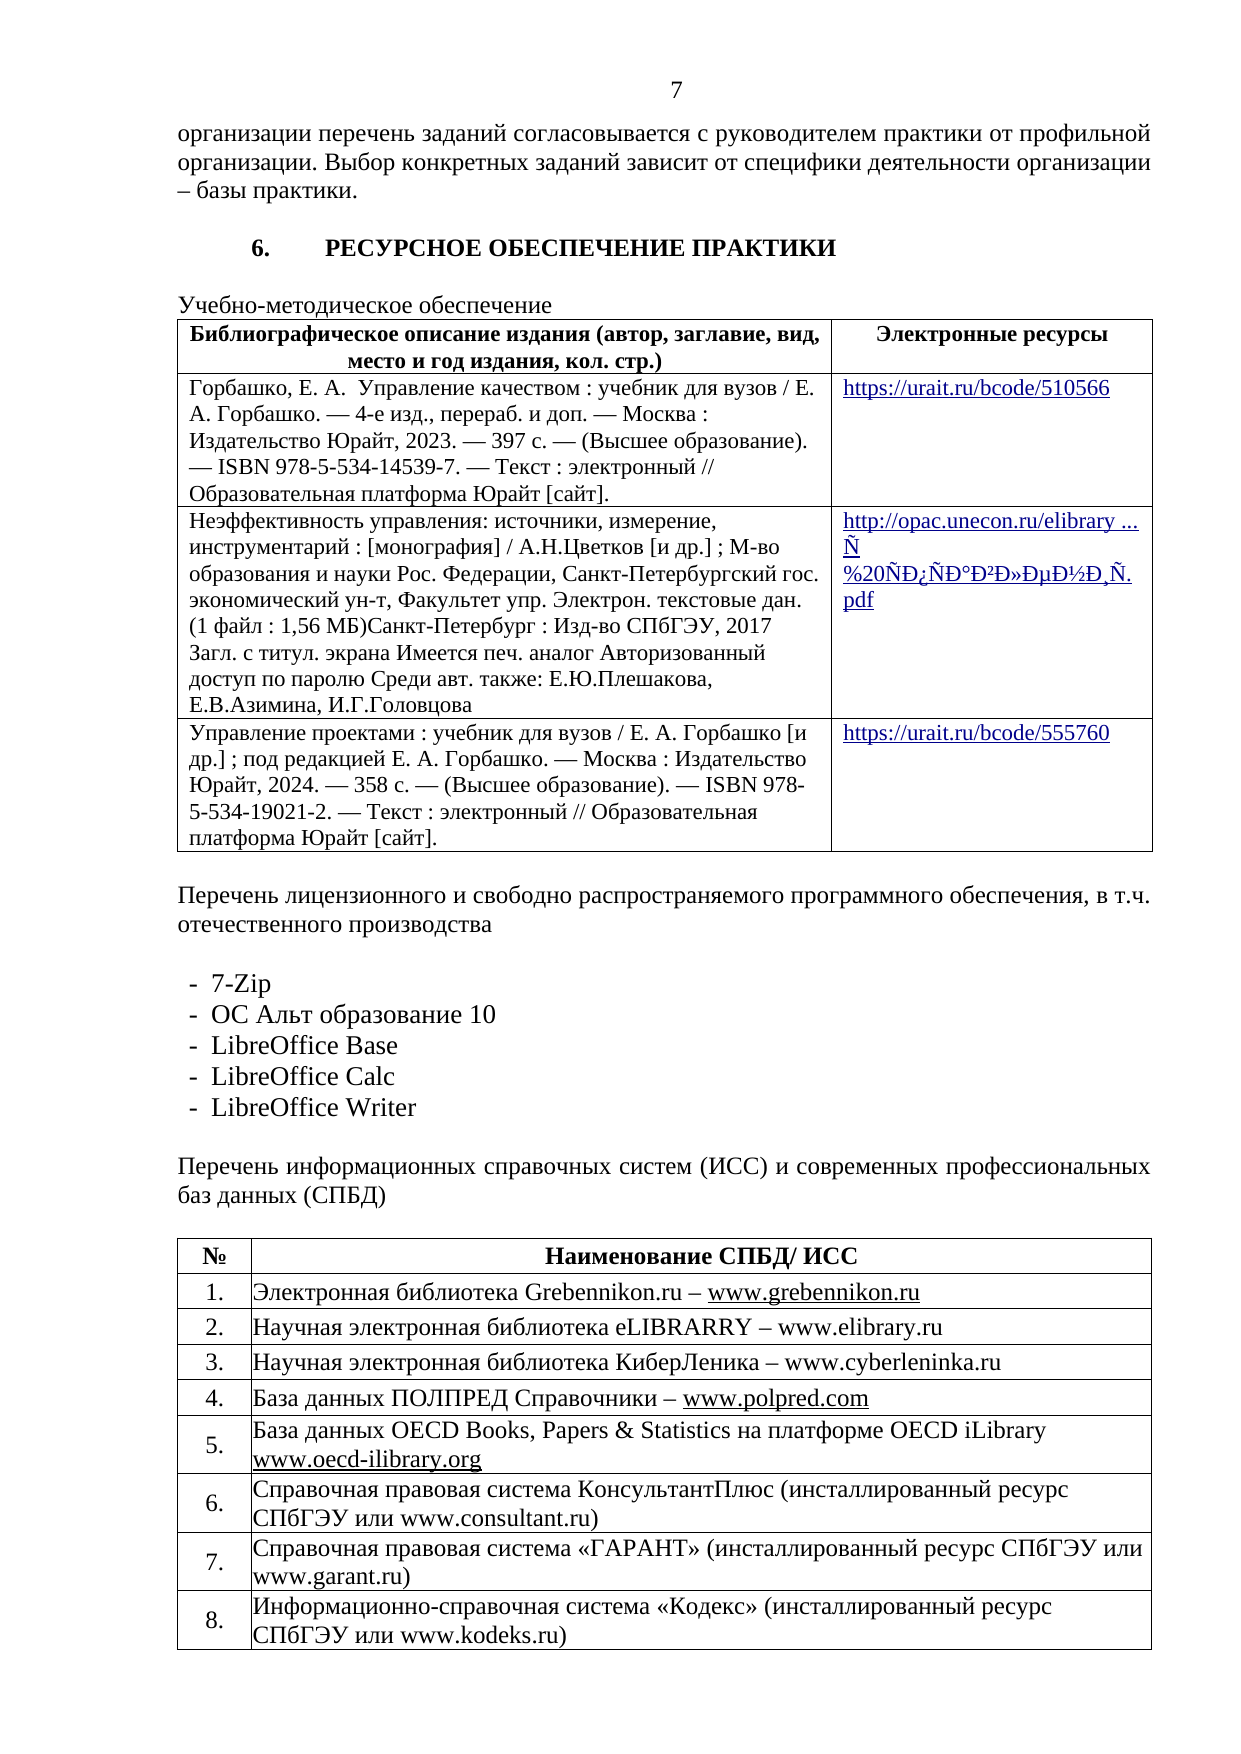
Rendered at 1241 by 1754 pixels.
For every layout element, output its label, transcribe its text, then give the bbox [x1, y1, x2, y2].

table_cell Неэффективность управления: источники, измерение, инструментарий : [монография] / А.Н.Цветков [и др.] ; М-во образования и науки Рос. Федерации, Санкт-Петербургский гос. экономический ун-т, Факультет упр. Электрон. текстовые дан. (1 файл : 1,56 МБ)Санкт-Петербург : Изд-во СПбГЭУ, 2017 Загл. с титул. экрана Имеется печ. аналог Авторизованный доступ по паролю Среди авт. также: Е.Ю.Плешакова, Е.В.Азимина, И.Г.Головцова [178, 507, 831, 718]
table_cell 4. [178, 1380, 251, 1414]
table_header Библиографическое описание издания (автор, заглавие, вид, место и год издания, кол. стр.) [178, 320, 831, 373]
table_cell Горбашко, Е. А. Управление качеством : учебник для вузов / Е. А. Горбашко. — 4-е изд., перераб. и доп. — Москва : Издательство Юрайт, 2023. — 397 с. — (Высшее образование). — ISBN 978-5-534-14539-7. — Текст : электронный // Образовательная платформа Юрайт [сайт]. [178, 374, 831, 506]
table_cell 3. [178, 1345, 251, 1379]
table_cell Электронная библиотека Grebennikon.ru – www.grebennikon.ru [252, 1274, 1151, 1308]
table_header Электронные ресурсы [832, 320, 1152, 373]
table_cell - LibreOffice Base [177, 1029, 1150, 1060]
table_cell Информационно-справочная система «Кодекс» (инсталлированный ресурс СПбГЭУ или www.kodeks.ru) [252, 1591, 1151, 1649]
table_cell Научная электронная библиотека eLIBRARRY – www.elibrary.ru [252, 1309, 1151, 1344]
table_cell - ОС Альт образование 10 [177, 998, 1150, 1029]
table_cell Научная электронная библиотека КиберЛеника – www.cyberleninka.ru [252, 1345, 1151, 1379]
table_cell 8. [178, 1591, 251, 1649]
table_cell https://urait.ru/bcode/555760 [832, 719, 1152, 851]
table_cell https://urait.ru/bcode/510566 [832, 374, 1152, 506]
table_cell http://opac.unecon.ru/elibrary ... Ñ%20ÑÐ¿ÑÐ°Ð²Ð»ÐµÐ½Ð¸Ñ.pdf [832, 507, 1152, 718]
table_cell Справочная правовая система «ГАРАНТ» (инсталлированный ресурс СПбГЭУ или www.garant.ru) [252, 1533, 1151, 1590]
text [177, 118, 1152, 204]
table_cell 7. [178, 1533, 251, 1590]
table_header Наименование СПБД/ ИСС [252, 1239, 1151, 1273]
text Учебно-методическое обеспечение [177, 291, 1152, 319]
table_cell 5. [178, 1416, 251, 1473]
table_header № [178, 1239, 251, 1273]
table_cell 2. [178, 1309, 251, 1344]
table_cell Управление проектами : учебник для вузов / Е. А. Горбашко [и др.] ; под редакцией Е. А. Горбашко. — Москва : Издательство Юрайт, 2024. — 358 с. — (Высшее образование). — ISBN 978-5-534-19021-2. — Текст : электронный // Образовательная платформа Юрайт [сайт]. [178, 719, 831, 851]
table_cell База данных OECD Books, Papers & Statistics на платформе OECD iLibrary www.oecd-ilibrary.org [252, 1416, 1151, 1473]
table_cell - LibreOffice Writer [177, 1091, 1150, 1122]
list РЕСУРСНОЕ ОБЕСПЕЧЕНИЕ ПРАКТИКИ [177, 233, 1152, 262]
table_header - 7-Zip [177, 967, 1150, 998]
text Перечень лицензионного и свободно распространяемого программного обеспечения, в т.ч. отечественного производства [177, 880, 1152, 938]
text Перечень информационных справочных систем (ИСС) и современных профессиональных баз данных (СПБД) [177, 1151, 1152, 1209]
table_cell База данных ПОЛПРЕД Справочники – www.polpred.com [252, 1380, 1151, 1414]
table_cell - LibreOffice Calc [177, 1060, 1150, 1091]
table_cell Справочная правовая система КонсультантПлюс (инсталлированный ресурс СПбГЭУ или www.consultant.ru) [252, 1474, 1151, 1532]
table_cell 6. [178, 1474, 251, 1532]
